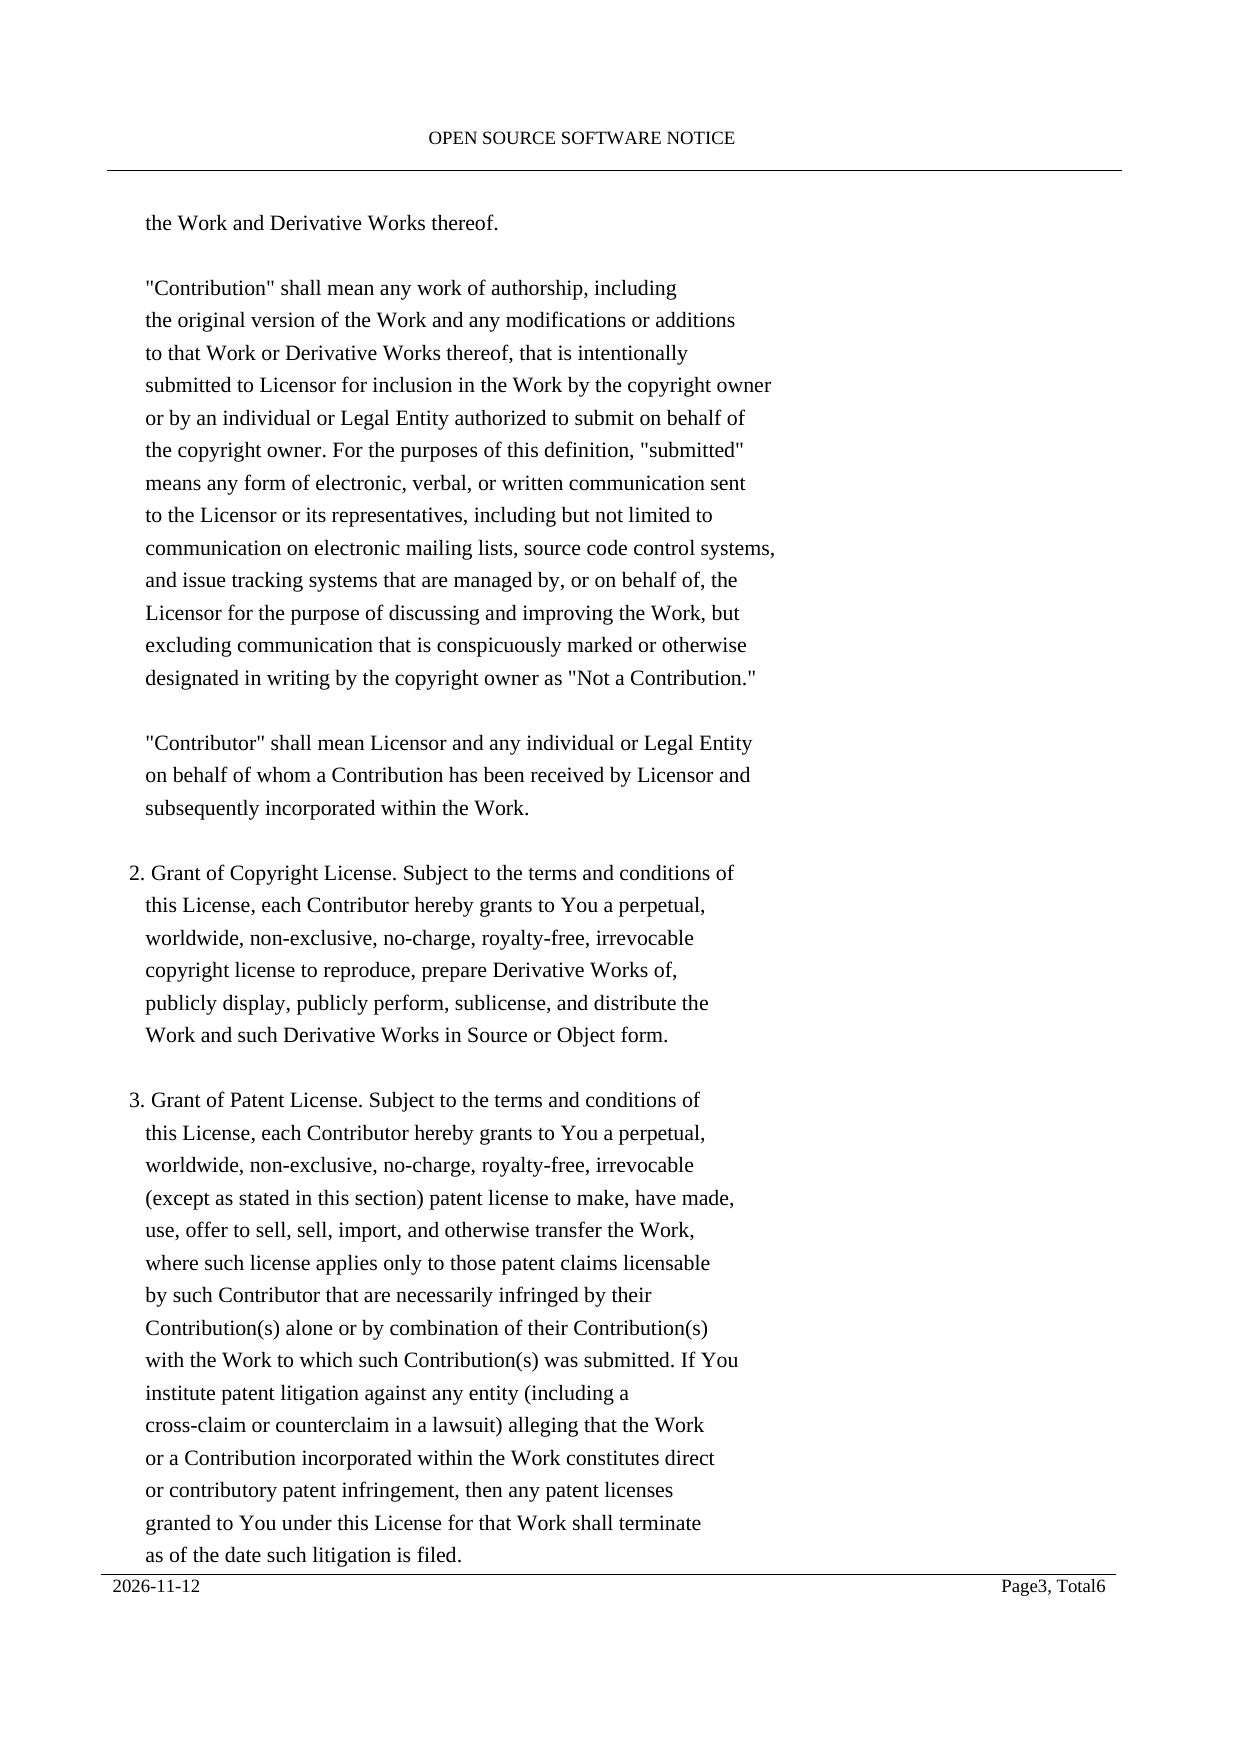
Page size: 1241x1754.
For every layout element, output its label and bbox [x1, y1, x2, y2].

text [112, 206, 1128, 1571]
